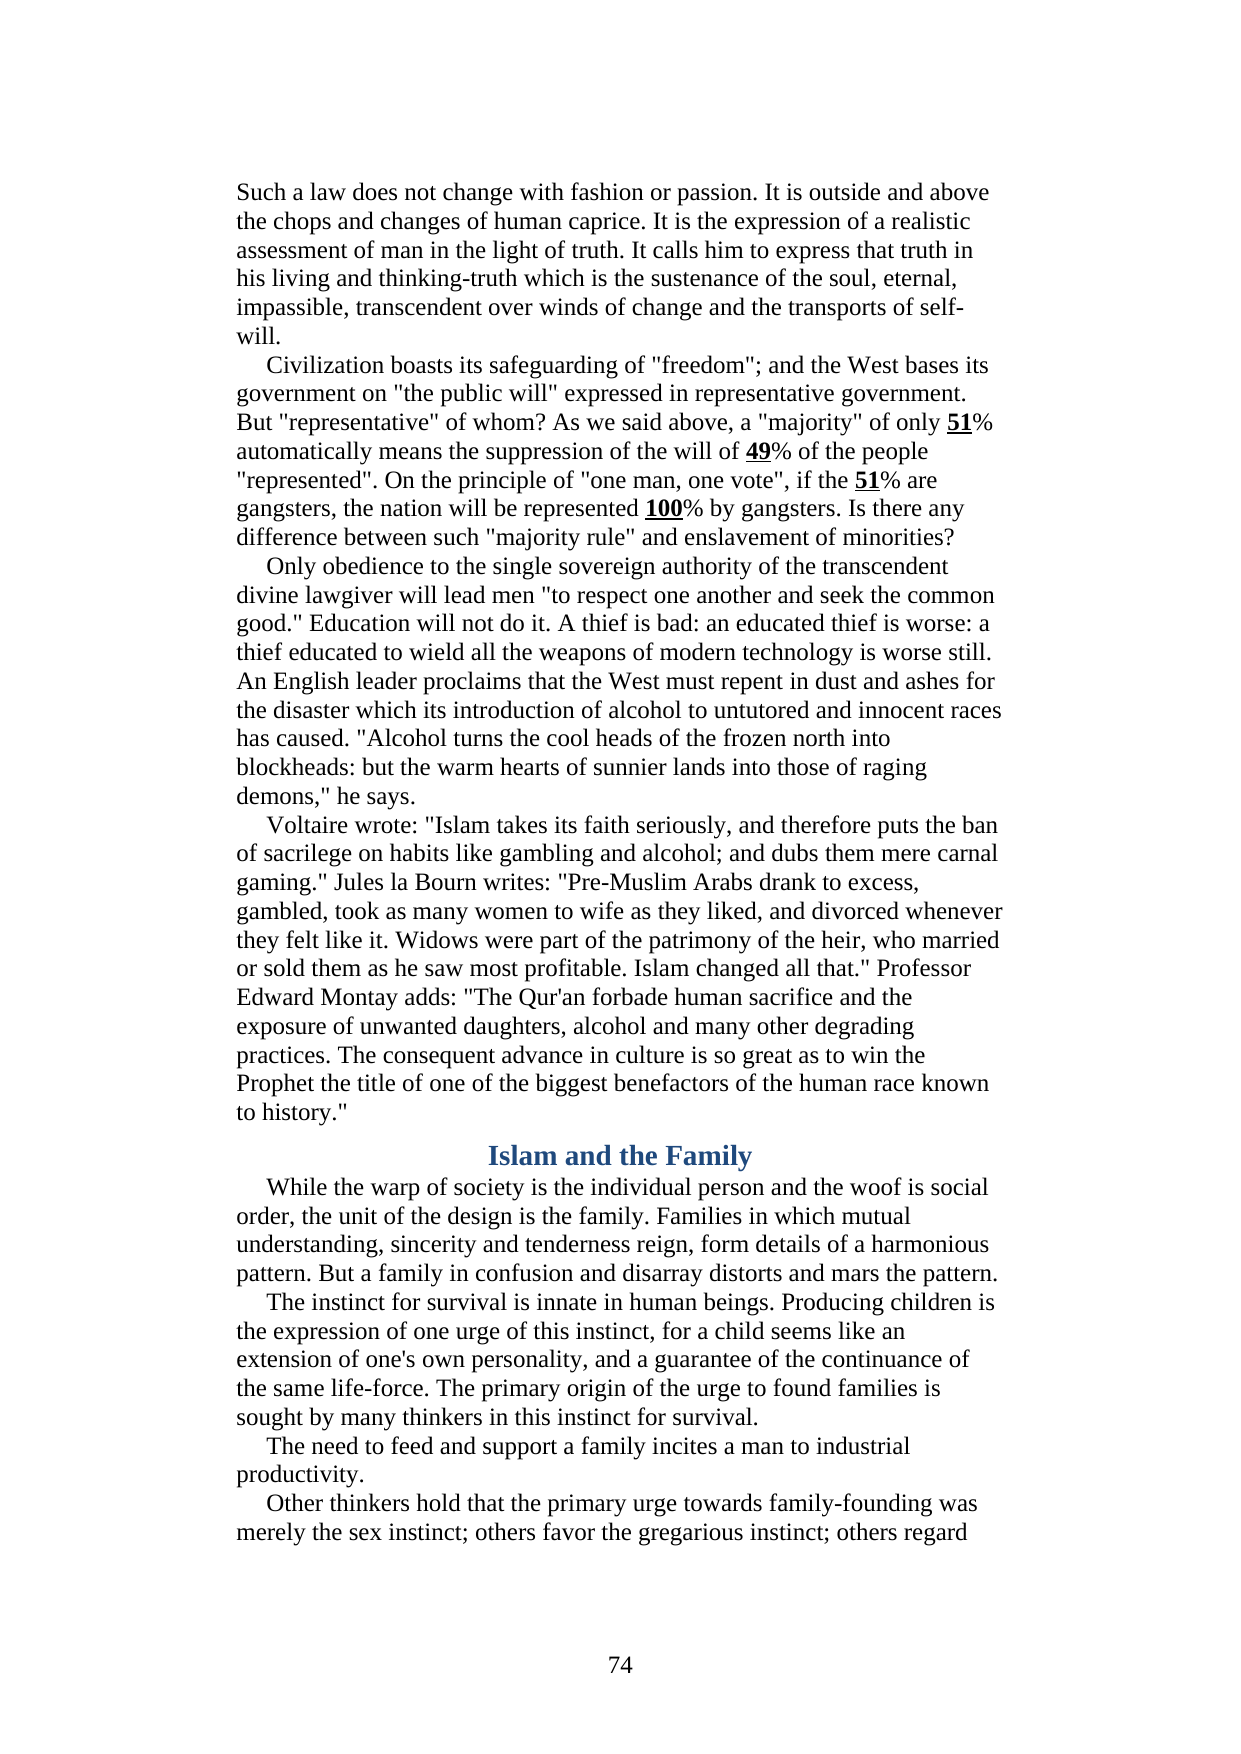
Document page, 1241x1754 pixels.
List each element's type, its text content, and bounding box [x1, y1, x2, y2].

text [236, 1488, 1004, 1546]
text Only obedience to the single sovereign authority of the transcendent divine lawgiver will lead men "to respect one another and seek the common good." Education will not do it. A thief is bad: an educated thief is worse: a thief educated to wield all the weapons of modern technology is worse still. An English leader proclaims that the West must repent in dust and ashes for the disaster which its introduction of alcohol to untutored and innocent races has caused. "Alcohol turns the cool heads of the frozen north into blockheads: but the warm hearts of sunnier lands into those of raging demons," he says. [236, 551, 1004, 810]
subtitle Islam and the Family [236, 1138, 1004, 1172]
text Civilization boasts its safeguarding of "freedom"; and the West bases its government on "the public will" expressed in representative government. But "representative" of whom? As we said above, a "majority" of only 51% automatically means the suppression of the will of 49% of the people "represented". On the principle of "one man, one vote", if the 51% are gangsters, the nation will be represented 100% by gangsters. Is there any difference between such "majority rule" and enslavement of minorities? [236, 350, 1004, 551]
text While the warp of society is the individual person and the woof is social order, the unit of the design is the family. Families in which mutual understanding, sincerity and tenderness reign, form details of a harmonious pattern. But a family in confusion and disarray distorts and mars the pattern. [236, 1172, 1004, 1287]
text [236, 177, 1004, 350]
text Voltaire wrote: "Islam takes its faith seriously, and therefore puts the ban of sacrilege on habits like gambling and alcohol; and dubs them mere carnal gaming." Jules la Bourn writes: "Pre-Muslim Arabs drank to excess, gambled, took as many women to wife as they liked, and divorced whenever they felt like it. Widows were part of the patrimony of the heir, who married or sold them as he saw most profitable. Islam changed all that." Professor Edward Montay adds: "The Qur'an forbade human sacrifice and the exposure of unwanted daughters, alcohol and many other degrading practices. The consequent advance in culture is so great as to win the Prophet the title of one of the biggest benefactors of the human race known to history." [236, 810, 1004, 1126]
text The instinct for survival is innate in human beings. Producing children is the expression of one urge of this instinct, for a child seems like an extension of one's own personality, and a guarantee of the continuance of the same life-force. The primary origin of the urge to found families is sought by many thinkers in this instinct for survival. [236, 1287, 1004, 1431]
text The need to feed and support a family incites a man to industrial productivity. [236, 1431, 1004, 1488]
